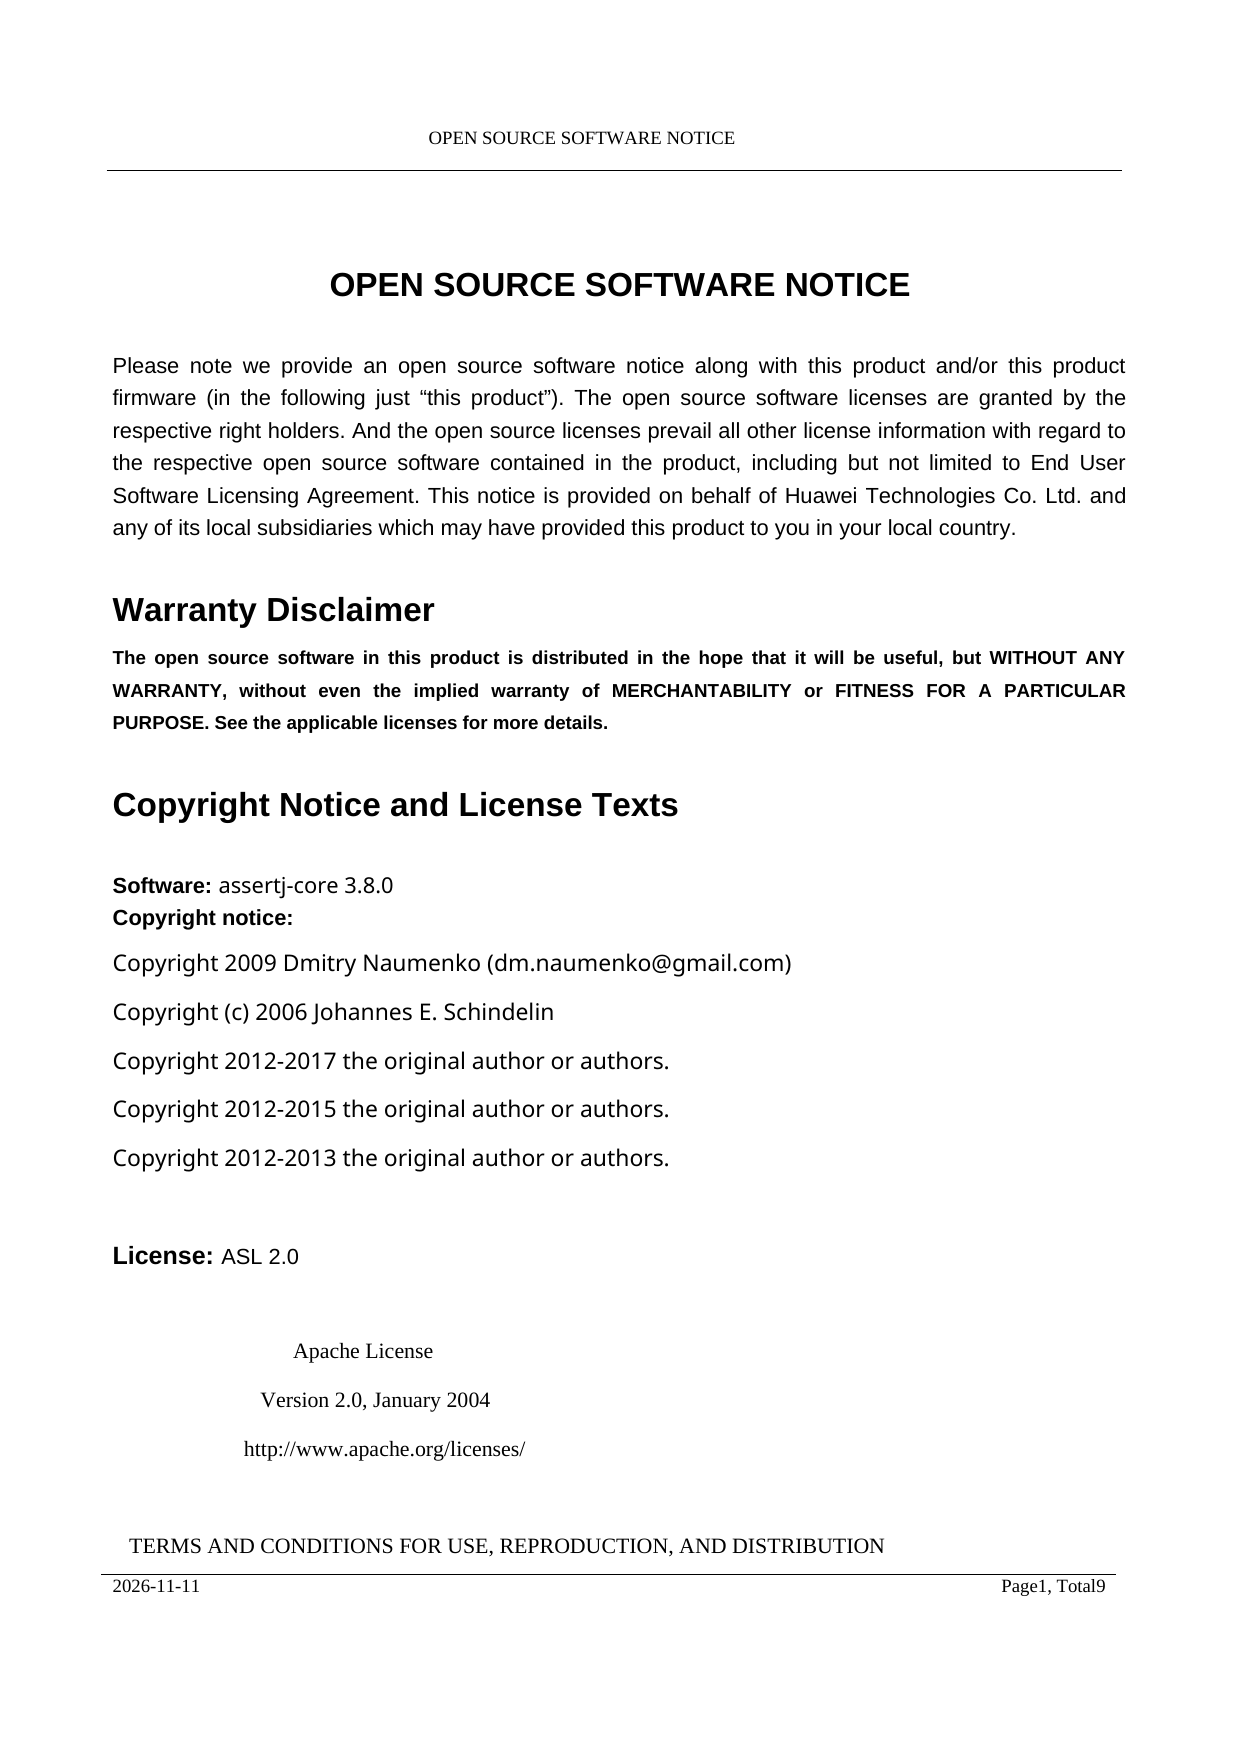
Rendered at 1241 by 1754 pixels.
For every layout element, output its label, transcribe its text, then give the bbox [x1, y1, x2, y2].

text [112, 1286, 1128, 1562]
text Software: assertj-core 3.8.0 [112, 869, 1128, 901]
text The open source software in this product is distributed in the hope that it will be useful, but WITHOUT ANY WARRANTY, without even the implied warranty of MERCHANTABILITY or FITNESS FOR A PARTICULAR PURPOSE. See the applicable licenses for more details. [112, 641, 1128, 739]
text License: ASL 2.0 [112, 1239, 1128, 1272]
text Warranty Disclaimer [112, 576, 1128, 641]
text OPEN SOURCE SOFTWARE NOTICE [112, 251, 1128, 316]
text Copyright 2009 Dmitry Naumenko (dm.naumenko@gmail.com) Copyright (c) 2006 Johannes E. Schindelin Copyright 2012-2017 the original author or authors. Copyright 2012-2015 the original author or authors. Copyright 2012-2013 the original author or authors. [112, 947, 1128, 1223]
text Copyright Notice and License Texts [112, 771, 1128, 836]
text Please note we provide an open source software notice along with this product and/or this product firmware (in the following just “this product”). The open source software licenses are granted by the respective right holders. And the open source licenses prevail all other license information with regard to the respective open source software contained in the product, including but not limited to End User Software Licensing Agreement. This notice is provided on behalf of Huawei Technologies Co. Ltd. and any of its local subsidiaries which may have provided this product to you in your local country. [112, 349, 1128, 544]
text Copyright notice: [112, 901, 1128, 934]
